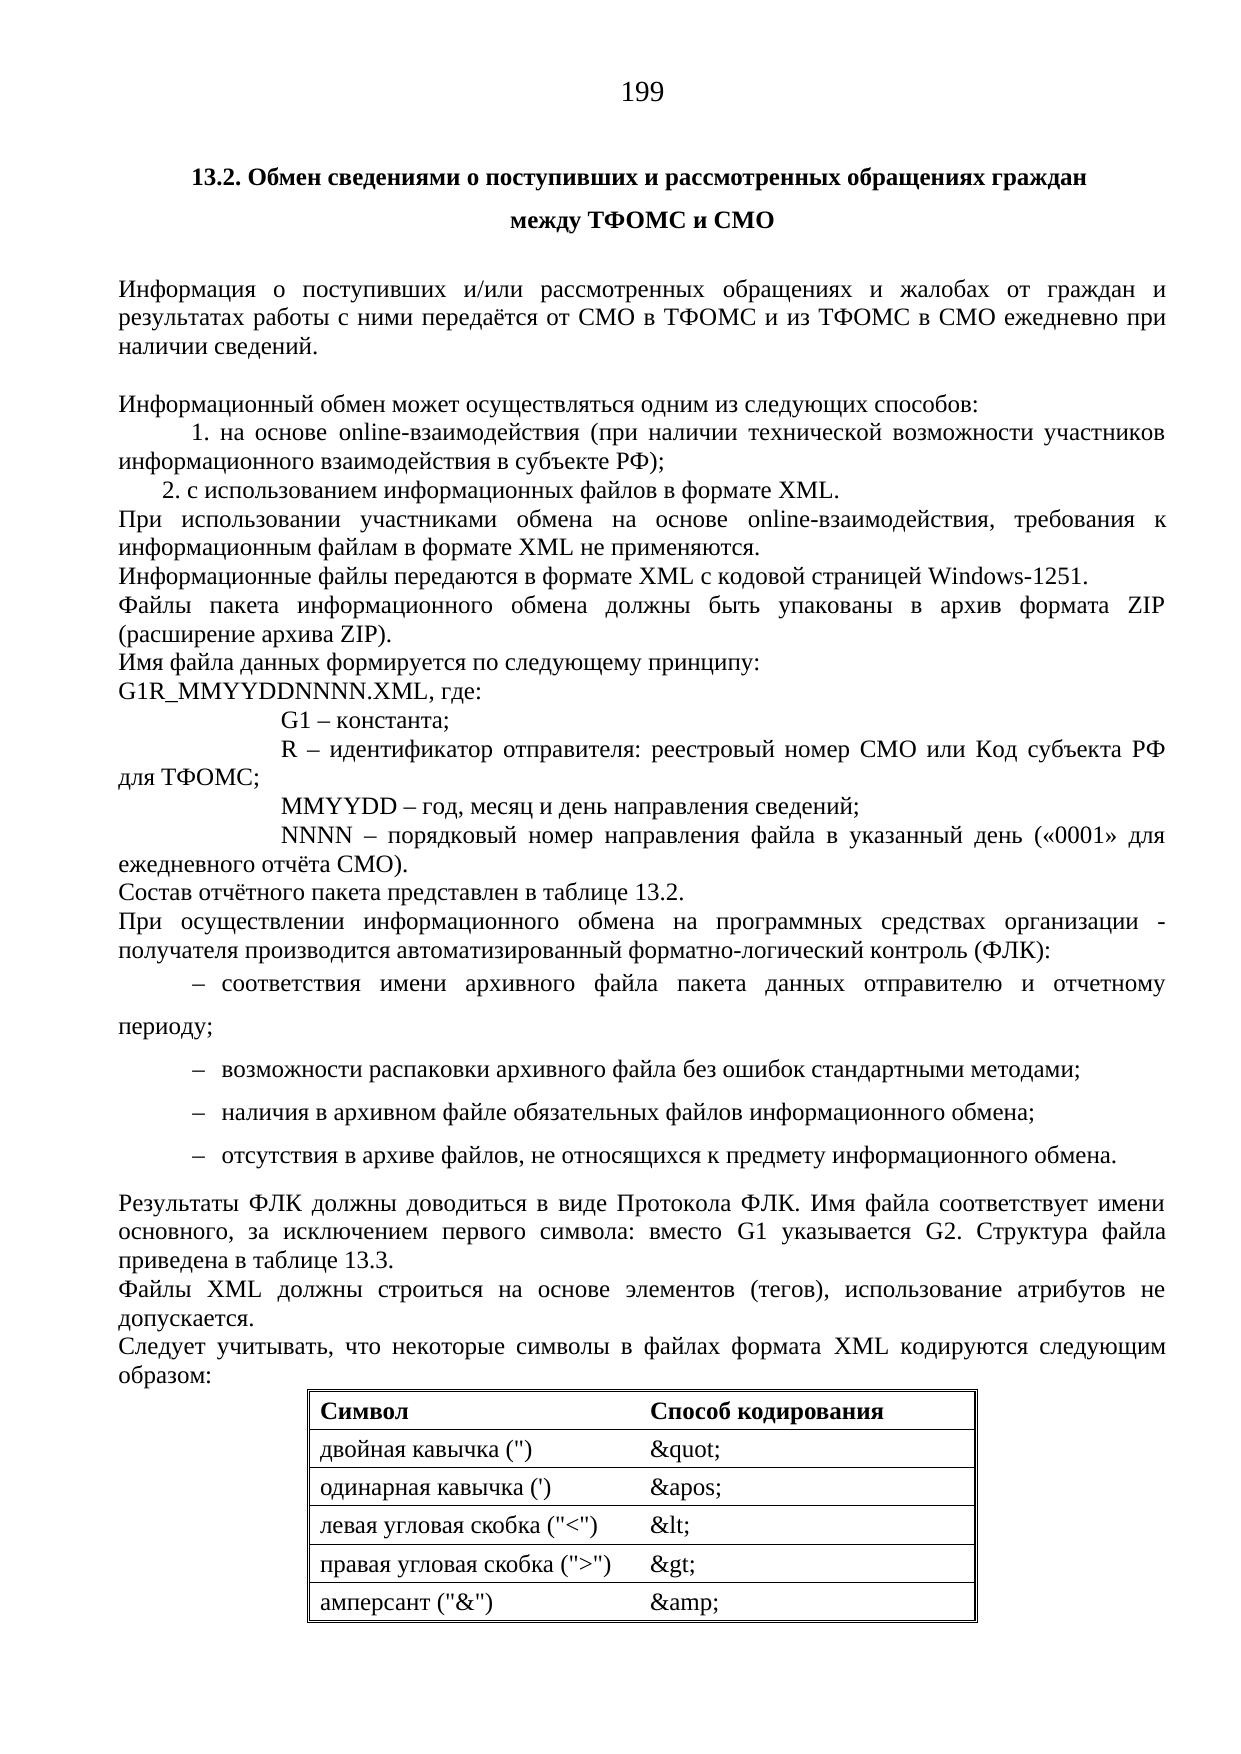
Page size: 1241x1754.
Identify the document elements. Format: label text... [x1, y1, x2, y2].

text Информация о поступивших и/или рассмотренных обращениях и жалобах от граждан и результатах работы с ними передаётся от СМО в ТФОМС и из ТФОМС в СМО ежедневно при наличии сведений. [118, 274, 1166, 360]
text Файлы пакета информационного обмена должны быть упакованы в архив формата ZIP (расширение архива ZIP). [118, 590, 1166, 647]
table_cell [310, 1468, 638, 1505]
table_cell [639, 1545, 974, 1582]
list 13.2. Обмен сведениями о поступивших и рассмотренных обращениях граждан между ТФОМС и СМО [118, 162, 1166, 234]
text G1 – константа; [118, 705, 1166, 734]
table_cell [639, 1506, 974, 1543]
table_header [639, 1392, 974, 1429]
text Информационные файлы передаются в формате XML с кодовой страницей Windows-1251. [118, 561, 1166, 590]
text При осуществлении информационного обмена на программных средствах организации -получателя производится автоматизированный форматно-логический контроль (ФЛК): [118, 906, 1166, 964]
list возможности распаковки архивного файла без ошибок стандартными методами; [118, 1054, 1166, 1083]
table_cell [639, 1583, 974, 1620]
list отсутствия в архиве файлов, не относящихся к предмету информационного обмена. [118, 1140, 1166, 1169]
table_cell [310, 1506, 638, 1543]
text G1R_MMYYDDNNNN.XML, где: [118, 676, 1166, 705]
text Файлы XML должны строиться на основе элементов (тегов), использование атрибутов не допускается. [118, 1274, 1166, 1331]
text Состав отчётного пакета представлен в таблице 13.2. [118, 877, 1166, 906]
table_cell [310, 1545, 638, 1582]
text При использовании участниками обмена на основе online-взаимодействия, требования к информационным файлам в формате XML не применяются. [118, 504, 1166, 561]
text MMYYDD – год, месяц и день направления сведений; [118, 791, 1166, 820]
text 1. на основе online-взаимодействия (при наличии технической возможности участников информационного взаимодействия в субъекте РФ); [118, 417, 1166, 475]
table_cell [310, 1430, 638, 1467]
text Следует учитывать, что некоторые символы в файлах формата XML кодируются следующим образом: [118, 1331, 1166, 1389]
text Результаты ФЛК должны доводиться в виде Протокола ФЛК. Имя файла соответствует имени основного, за исключением первого символа: вместо G1 указывается G2. Структура файла приведена в таблице 13.3. [118, 1188, 1166, 1274]
text Имя файла данных формируется по следующему принципу: [118, 647, 1166, 676]
list наличия в архивном файле обязательных файлов информационного обмена; [118, 1097, 1166, 1126]
text Информационный обмен может осуществляться одним из следующих способов: [118, 389, 1166, 417]
text 2. с использованием информационных файлов в формате XML. [118, 475, 1166, 504]
text NNNN – порядковый номер направления файла в указанный день («0001» для ежедневного отчёта СМО). [118, 820, 1166, 877]
text R – идентификатор отправителя: реестровый номер СМО или Код субъекта РФ для ТФОМС; [118, 734, 1166, 791]
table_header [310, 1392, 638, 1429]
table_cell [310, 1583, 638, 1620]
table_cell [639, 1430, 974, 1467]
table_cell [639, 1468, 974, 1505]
list соответствия имени архивного файла пакета данных отправителю и отчетному периоду; [118, 968, 1166, 1040]
